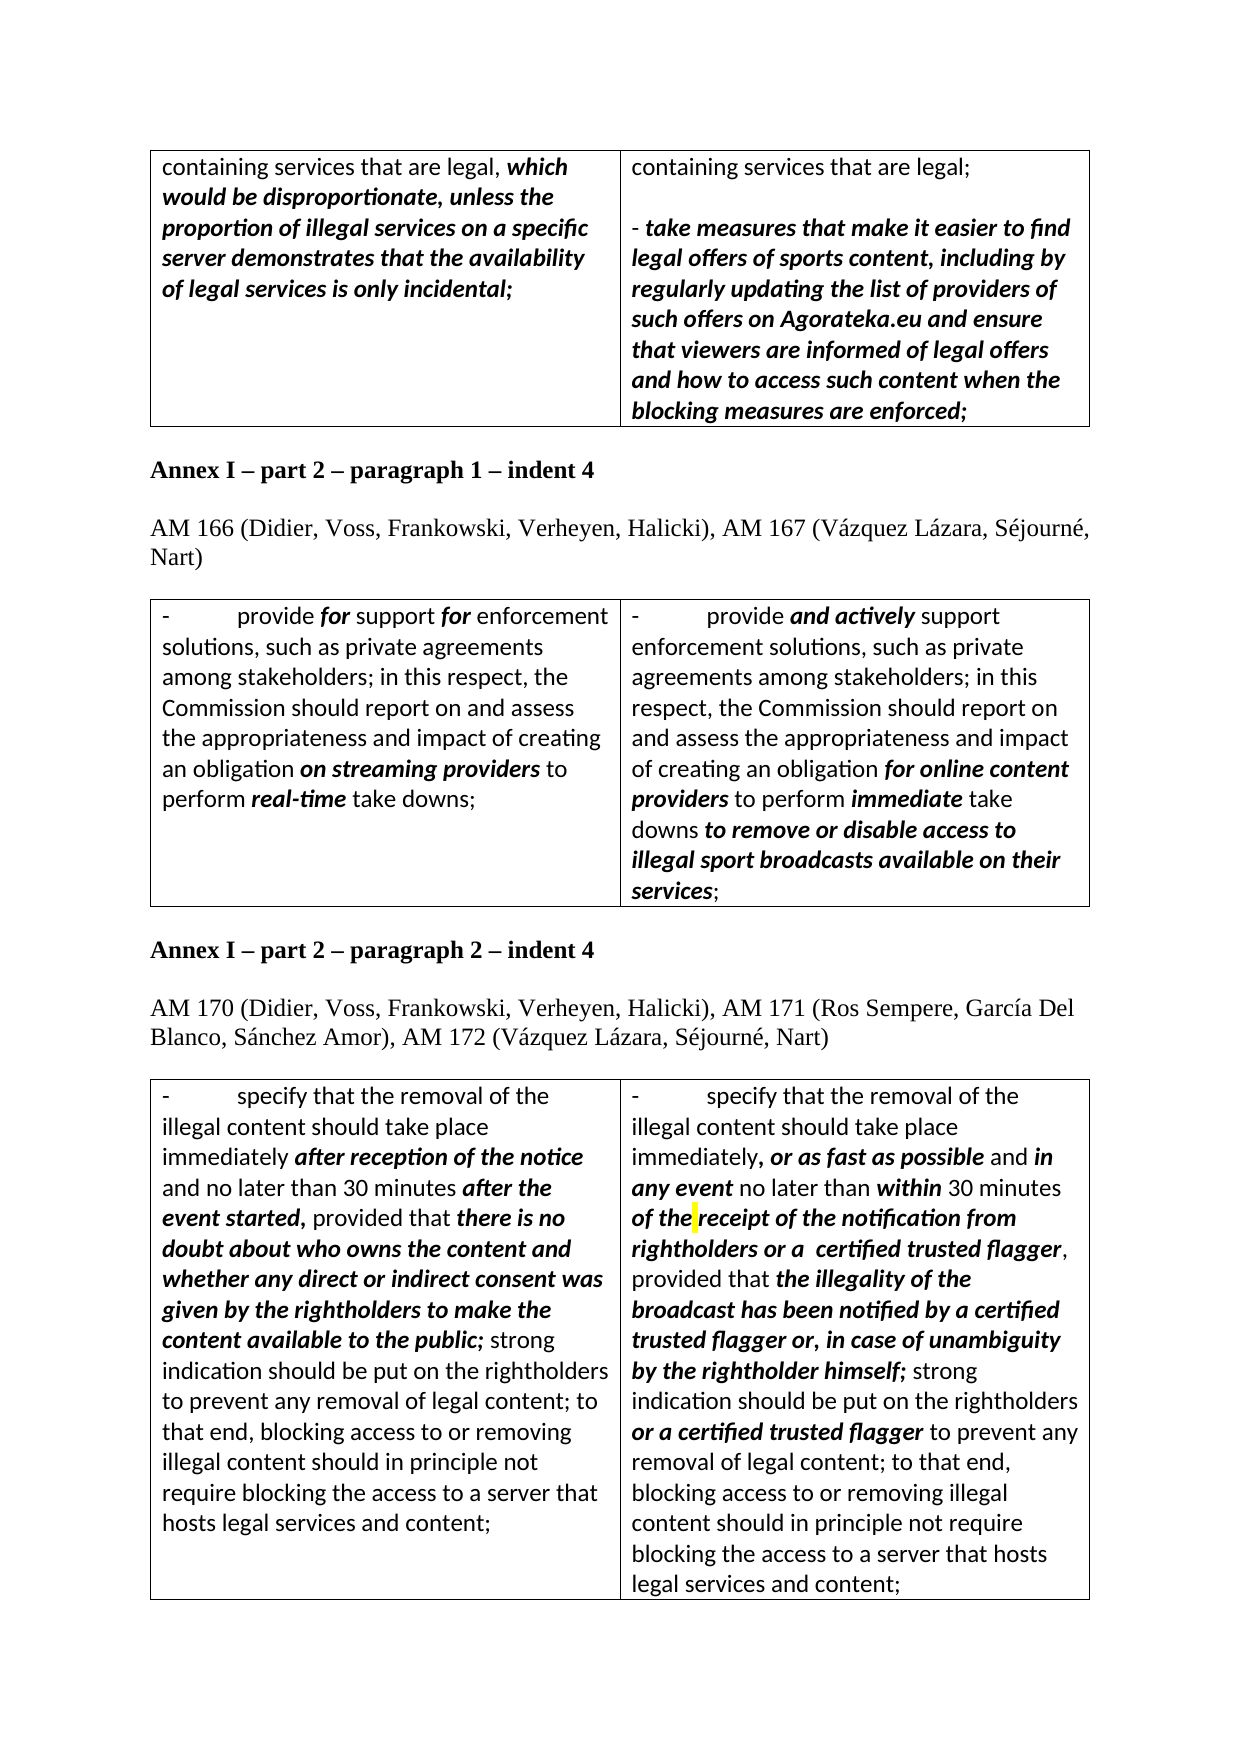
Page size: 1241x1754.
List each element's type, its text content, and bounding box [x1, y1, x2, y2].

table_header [151, 151, 620, 426]
table_header - specify that the removal of the illegal content should take place immediately, or as fast as possible and in any event no later than within 30 minutes of the receipt of the notification from rightholders or a certified trusted flagger, provided that the illegality of the broadcast has been notified by a certified trusted flagger or, in case of unambiguity by the rightholder himself; strong indication should be put on the rightholders or a certified trusted flagger to prevent any removal of legal content; to that end, blocking access to or removing illegal content should in principle not require blocking the access to a server that hosts legal services and content; [621, 1080, 1089, 1599]
text Annex I – part 2 – paragraph 2 – indent 4 [150, 935, 1090, 964]
text AM 170 (Didier, Voss, Frankowski, Verheyen, Halicki), AM 171 (Ros Sempere, García Del Blanco, Sánchez Amor), AM 172 (Vázquez Lázara, Séjourné, Nart) [150, 993, 1090, 1050]
table_header - provide for support for enforcement solutions, such as private agreements among stakeholders; in this respect, the Commission should report on and assess the appropriateness and impact of creating an obligation on streaming providers to perform real-time take downs; [151, 600, 620, 906]
table_header - provide and actively support enforcement solutions, such as private agreements among stakeholders; in this respect, the Commission should report on and assess the appropriateness and impact of creating an obligation for online content providers to perform immediate take downs to remove or disable access to illegal sport broadcasts available on their services; [621, 600, 1089, 906]
text Annex I – part 2 – paragraph 1 – indent 4 [150, 456, 1090, 484]
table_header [621, 151, 1089, 426]
table_header - specify that the removal of the illegal content should take place immediately after reception of the notice and no later than 30 minutes after the event started, provided that there is no doubt about who owns the content and whether any direct or indirect consent was given by the rightholders to make the content available to the public; strong indication should be put on the rightholders to prevent any removal of legal content; to that end, blocking access to or removing illegal content should in principle not require blocking the access to a server that hosts legal services and content; [151, 1080, 620, 1599]
text AM 166 (Didier, Voss, Frankowski, Verheyen, Halicki), AM 167 (Vázquez Lázara, Séjourné, Nart) [150, 513, 1090, 571]
